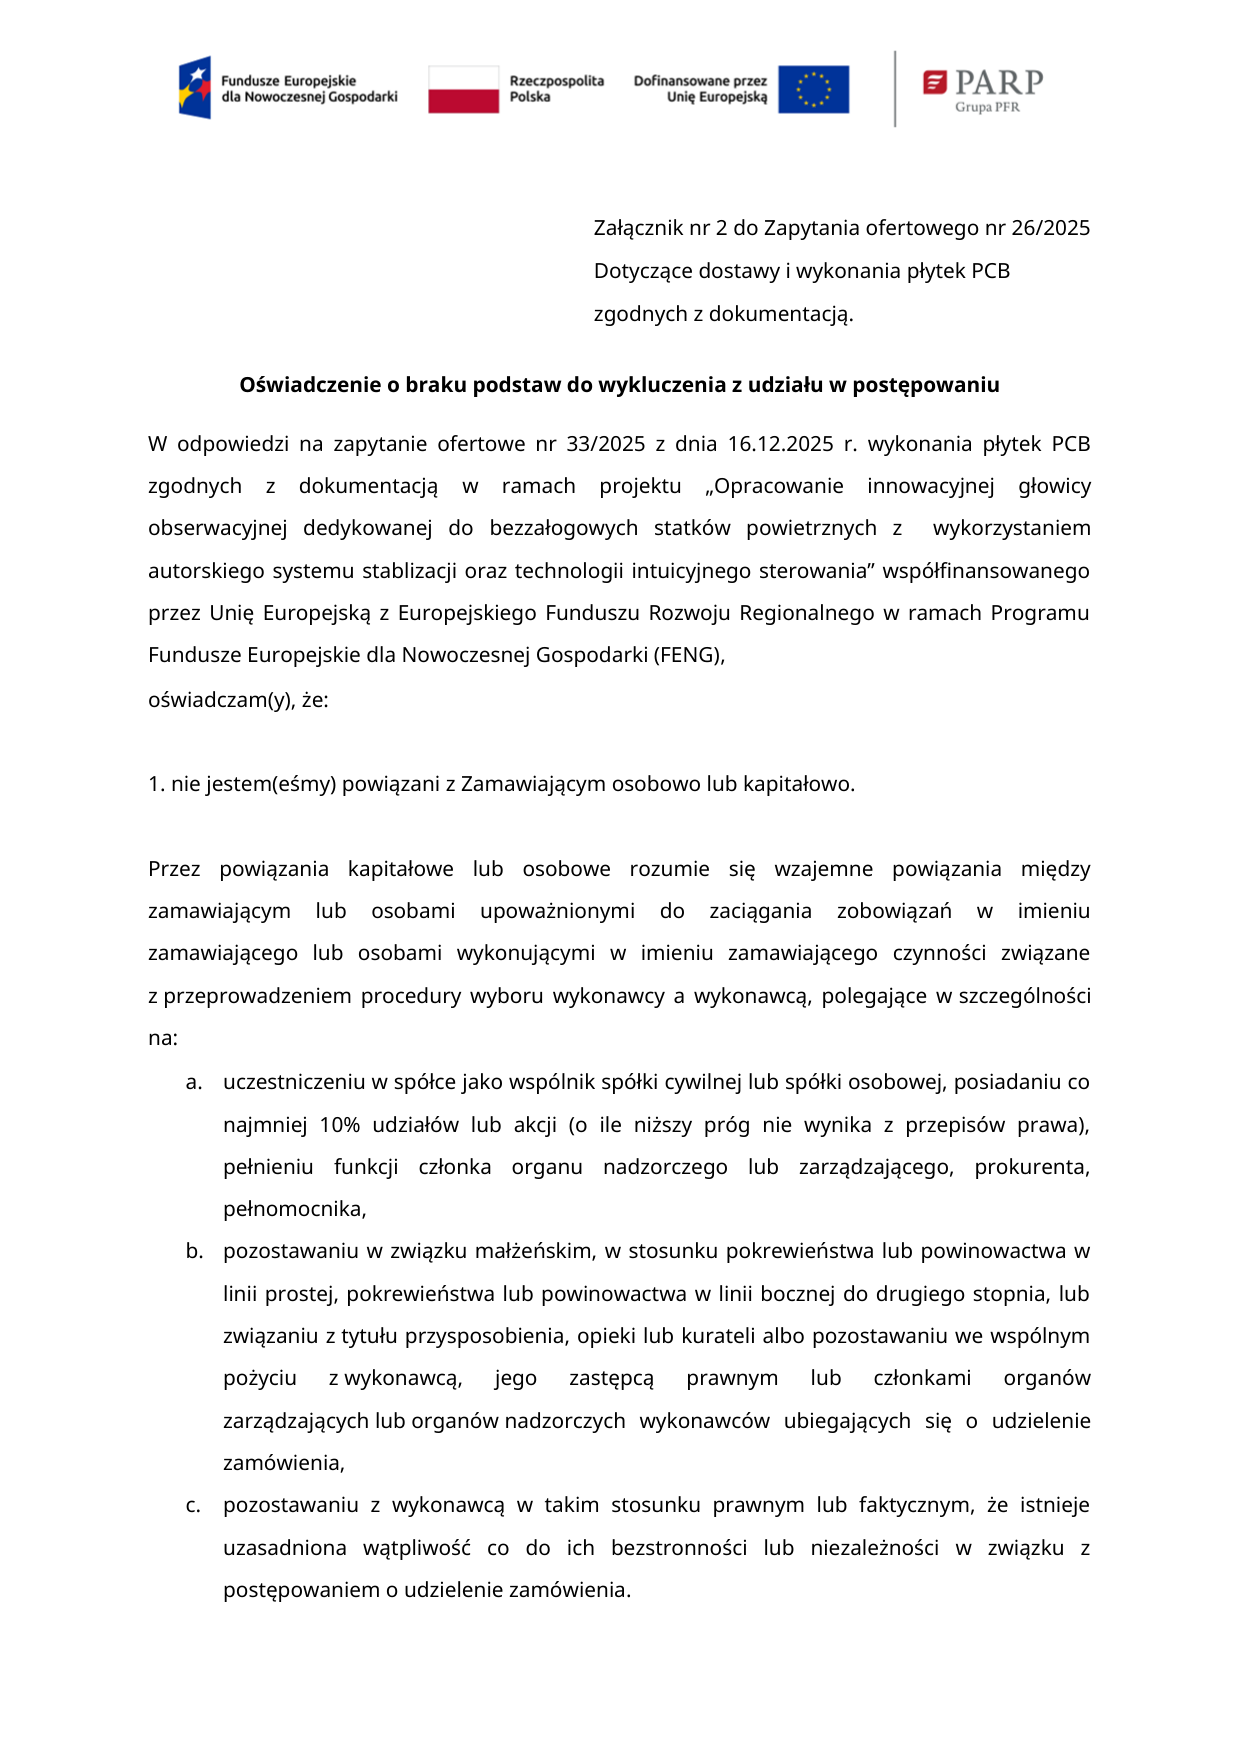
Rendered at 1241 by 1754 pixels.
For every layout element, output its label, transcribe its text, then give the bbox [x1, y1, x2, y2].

text Załącznik nr 2 do Zapytania ofertowego nr 26/2025 [594, 213, 1092, 242]
text Dotyczące dostawy i wykonania płytek PCB zgodnych z dokumentacją. [594, 256, 1092, 327]
list pozostawaniu w związku małżeńskim, w stosunku pokrewieństwa lub powinowactwa w linii prostej, pokrewieństwa lub powinowactwa w linii bocznej do drugiego stopnia, lub związaniu z tytułu przysposobienia, opieki lub kurateli albo pozostawaniu we wspólnym pożyciu z wykonawcą, jego zastępcą prawnym lub członkami organów zarządzających lub organów nadzorczych wykonawców ubiegających się o udzielenie zamówienia, [185, 1237, 1092, 1476]
list uczestniczeniu w spółce jako wspólnik spółki cywilnej lub spółki osobowej, posiadaniu co najmniej 10% udziałów lub akcji (o ile niższy próg nie wynika z przepisów prawa), pełnieniu funkcji członka organu nadzorczego lub zarządzającego, prokurenta, pełnomocnika, [185, 1067, 1092, 1223]
text Przez powiązania kapitałowe lub osobowe rozumie się wzajemne powiązania między zamawiającym lub osobami upoważnionymi do zaciągania zobowiązań w imieniu zamawiającego lub osobami wykonującymi w imieniu zamawiającego czynności związane z przeprowadzeniem procedury wyboru wykonawcy a wykonawcą, polegające w szczególności na: [148, 854, 1092, 1051]
text Oświadczenie o braku podstaw do wykluczenia z udziału w postępowaniu [148, 370, 1092, 398]
list pozostawaniu z wykonawcą w takim stosunku prawnym lub faktycznym, że istnieje uzasadniona wątpliwość co do ich bezstronności lub niezależności w związku z postępowaniem o udzielenie zamówienia. [185, 1490, 1092, 1603]
text W odpowiedzi na zapytanie ofertowe nr 33/2025 z dnia 16.12.2025 r. wykonania płytek PCB zgodnych z dokumentacją w ramach projektu „Opracowanie innowacyjnej głowicy obserwacyjnej dedykowanej do bezzałogowych statków powietrznych z wykorzystaniem autorskiego systemu stablizacji oraz technologii intuicyjnego sterowania” współfinansowanego przez Unię Europejską z Europejskiego Funduszu Rozwoju Regionalnego w ramach Programu Fundusze Europejskie dla Nowoczesnej Gospodarki (FENG), [148, 429, 1092, 669]
picture [147, 34, 1092, 141]
text oświadczam(y), że: [148, 685, 1092, 713]
text 1. nie jestem(eśmy) powiązani z Zamawiającym osobowo lub kapitałowo. [148, 769, 1092, 798]
